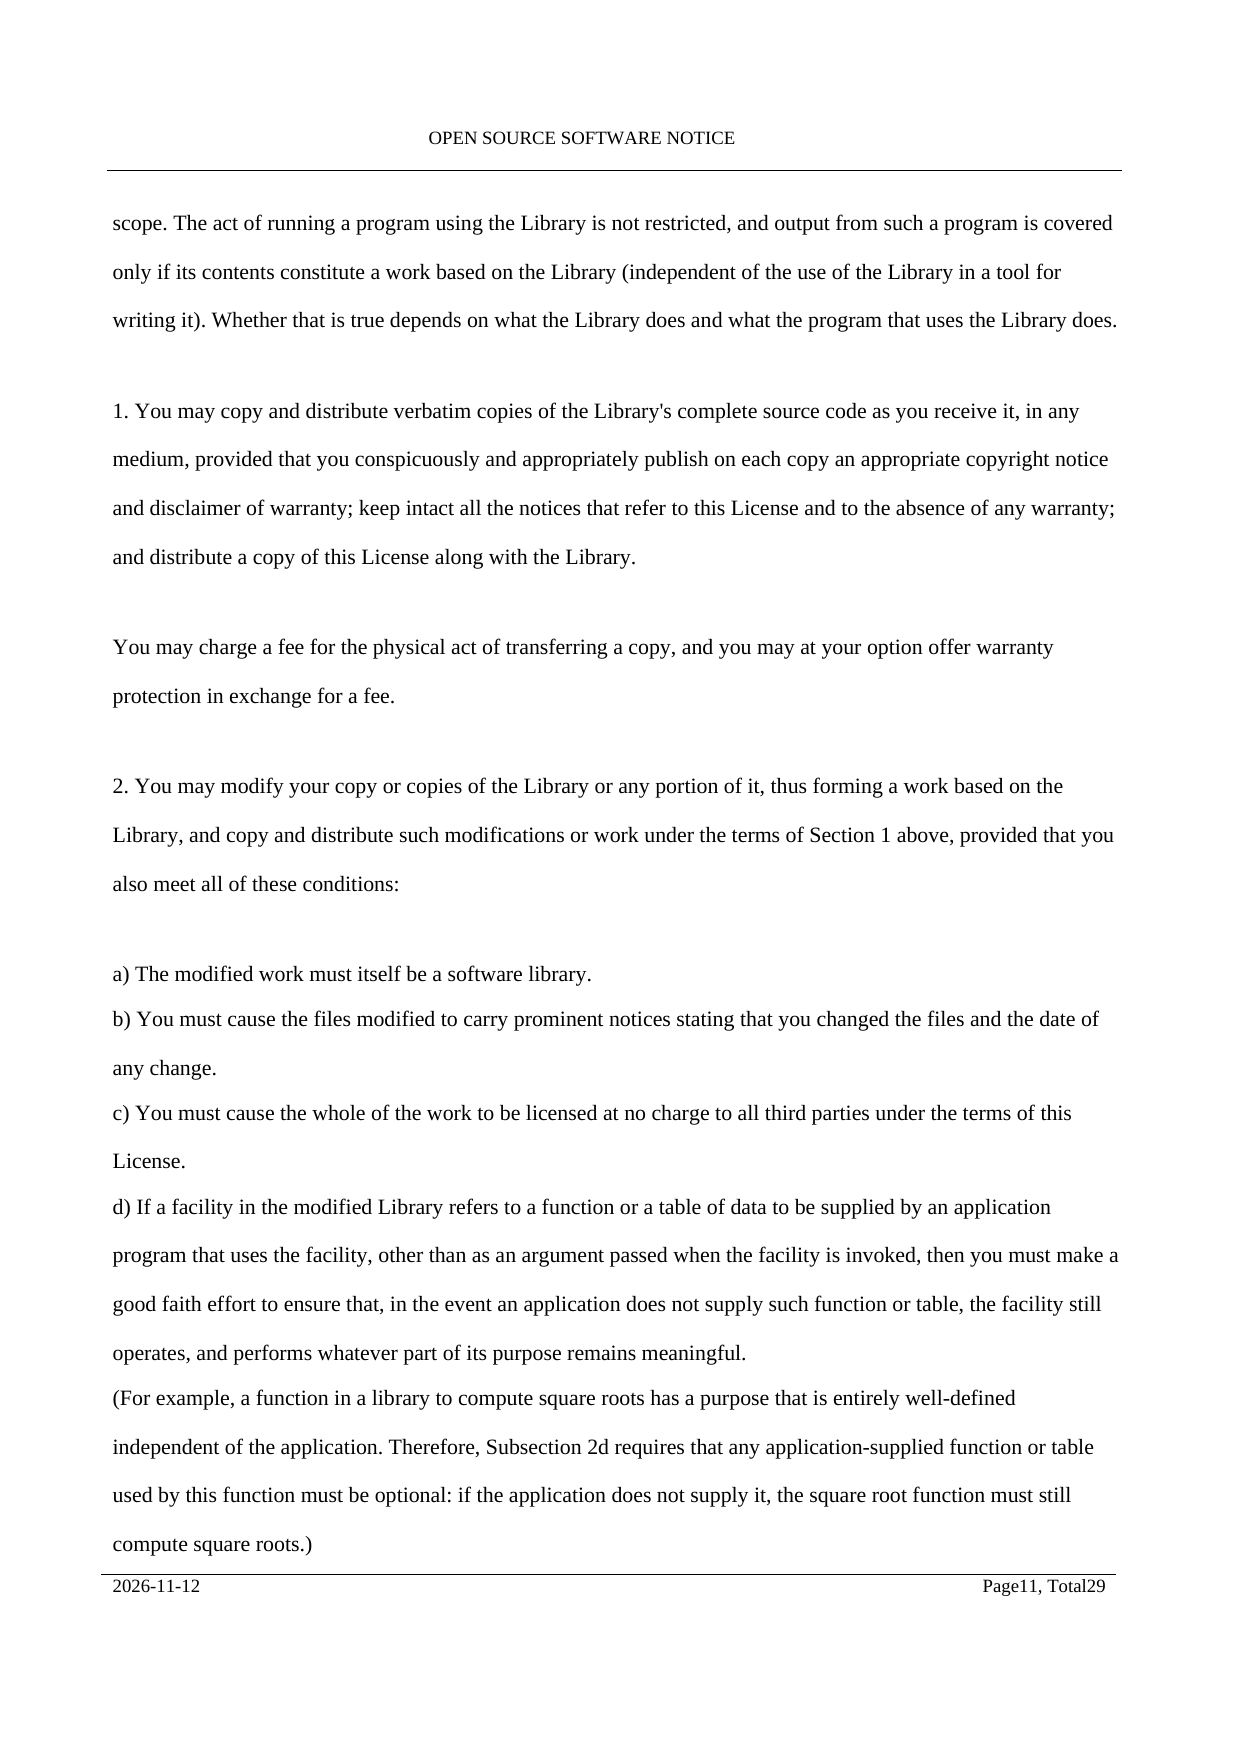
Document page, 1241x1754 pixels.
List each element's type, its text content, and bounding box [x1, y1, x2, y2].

text 1. You may copy and distribute verbatim copies of the Library's complete source code as you receive it, in any medium, provided that you conspicuously and appropriately publish on each copy an appropriate copyright notice and disclaimer of warranty; keep intact all the notices that refer to this License and to the absence of any warranty; and distribute a copy of this License along with the Library. [112, 394, 1128, 573]
text c) You must cause the whole of the work to be licensed at no charge to all third parties under the terms of this License. [112, 1096, 1128, 1177]
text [112, 206, 1128, 336]
text You may charge a fee for the physical act of transferring a copy, and you may at your option offer warranty protection in exchange for a fee. [112, 631, 1128, 712]
text b) You must cause the files modified to carry prominent notices stating that you changed the files and the date of any change. [112, 1002, 1128, 1083]
text 2. You may modify your copy or copies of the Library or any portion of it, thus forming a work based on the Library, and copy and distribute such modifications or work under the terms of Section 1 above, provided that you also meet all of these conditions: [112, 769, 1128, 899]
text d) If a facility in the modified Library refers to a function or a table of data to be supplied by an application program that uses the facility, other than as an argument passed when the facility is invoked, then you must make a good faith effort to ensure that, in the event an application does not supply such function or table, the facility still operates, and performs whatever part of its purpose remains meaningful. [112, 1190, 1128, 1369]
text (For example, a function in a library to compute square roots has a purpose that is entirely well-defined independent of the application. Therefore, Subsection 2d requires that any application-supplied function or table used by this function must be optional: if the application does not supply it, the square root function must still compute square roots.) [112, 1381, 1128, 1560]
text a) The modified work must itself be a software library. [112, 957, 1128, 990]
